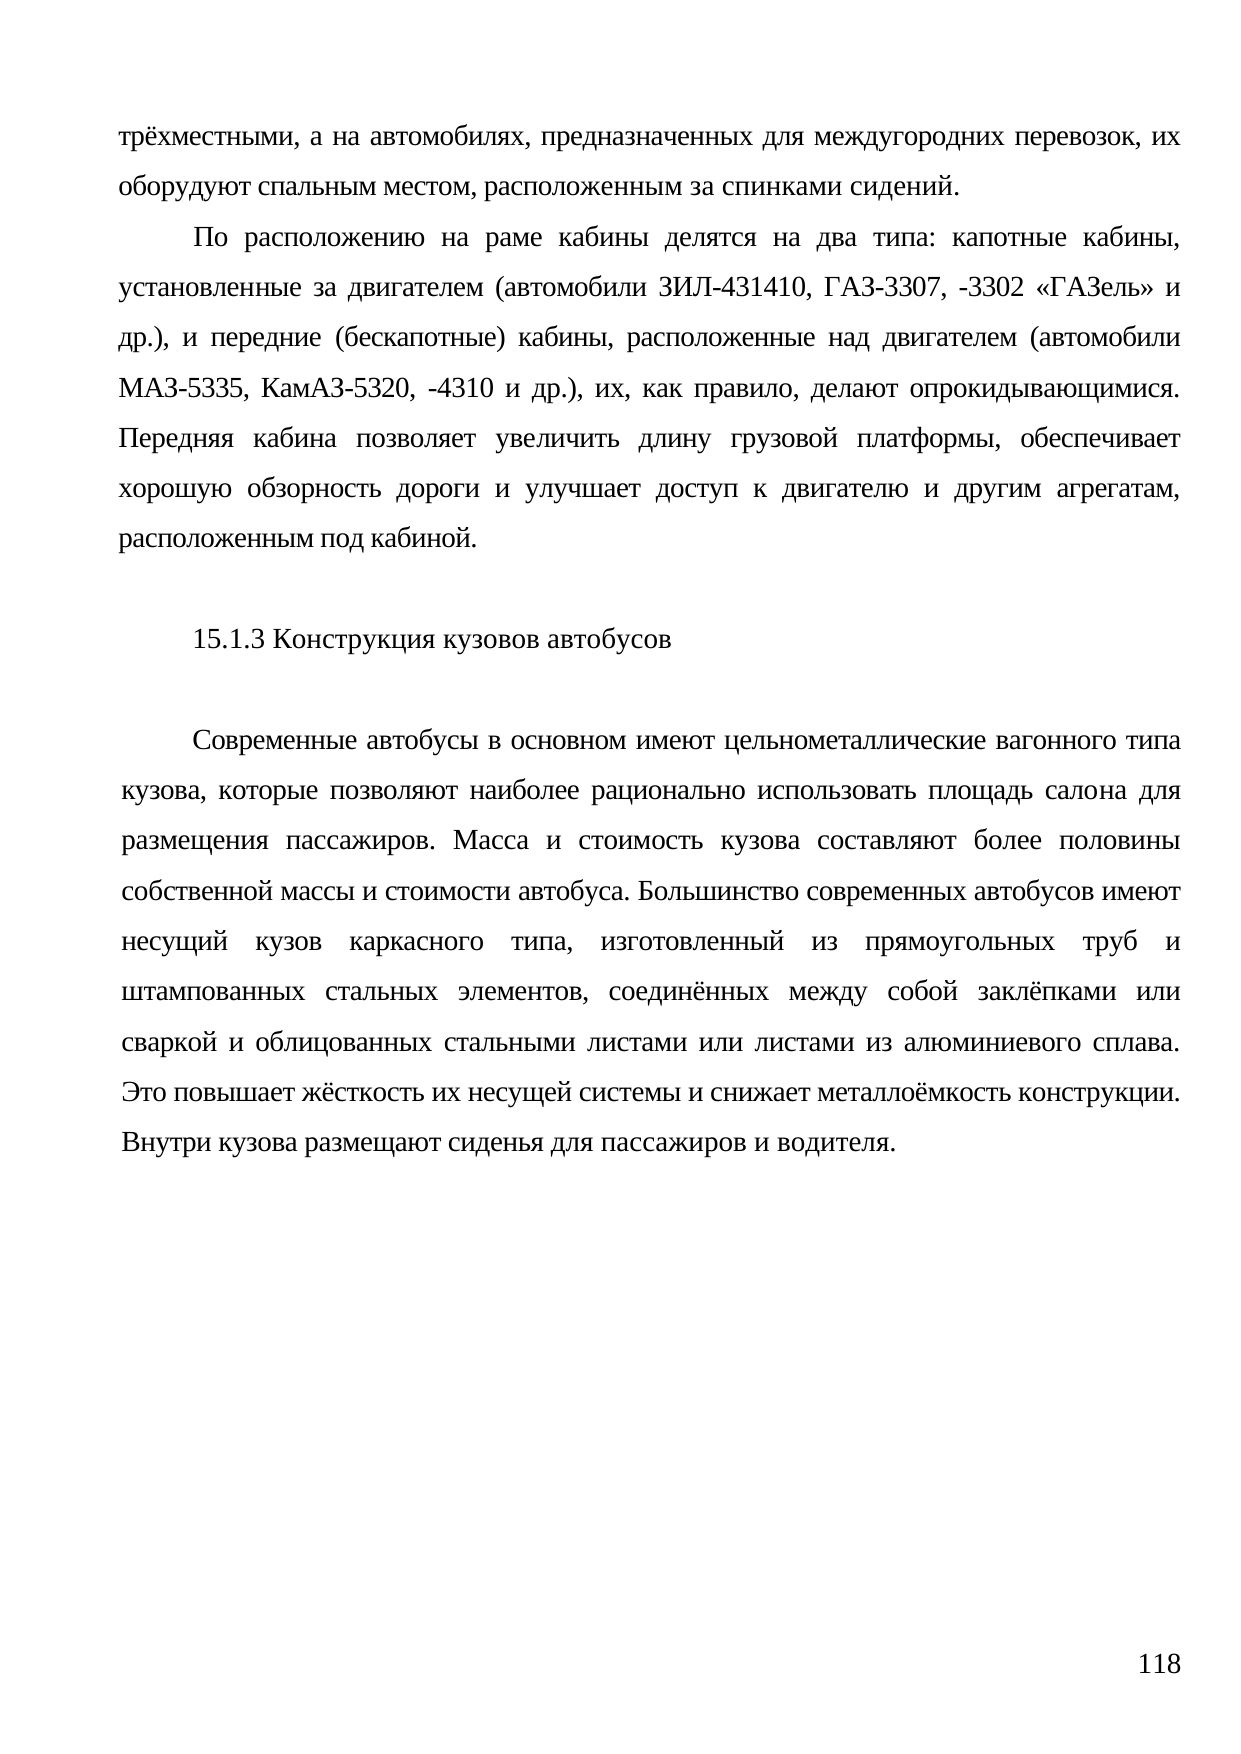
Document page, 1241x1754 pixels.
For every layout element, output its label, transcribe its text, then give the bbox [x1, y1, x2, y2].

subtitle Конструкция кузовов автобусов [118, 621, 1181, 655]
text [118, 118, 1181, 202]
text По расположению на раме кабины делятся на два типа: капотные кабины, установленные за двигателем (автомобили ЗИЛ-431410, ГАЗ-3307, -3302 «ГАЗель» и др.), и передние (бескапотные) кабины, расположенные над двигателем (автомобили МАЗ-5335, КамАЗ-5320, -4310 и др.), их, как правило, делают опрокидывающимися. Передняя кабина позволяет увеличить длину грузовой платформы, обеспечивает хорошую обзорность дороги и улучшает доступ к двигателю и другим агрегатам, расположенным под кабиной. [118, 219, 1181, 554]
text Современные автобусы в основном имеют цельнометаллические вагонного типа кузова, которые позволяют наиболее рационально использовать площадь салона для размещения пассажиров. Масса и стоимость кузова составляют более половины собственной массы и стоимости автобуса. Большинство современных автобусов имеют несущий кузов каркасного типа, изготовленный из прямоугольных труб и штампованных стальных элементов, соединённых между собой заклёпками или сваркой и облицованных стальными листами или листами из алюминиевого сплава. Это повышает жёсткость их несущей системы и снижает металлоёмкость конструкции. Внутри кузова размещают сиденья для пассажиров и водителя. [121, 722, 1181, 1158]
